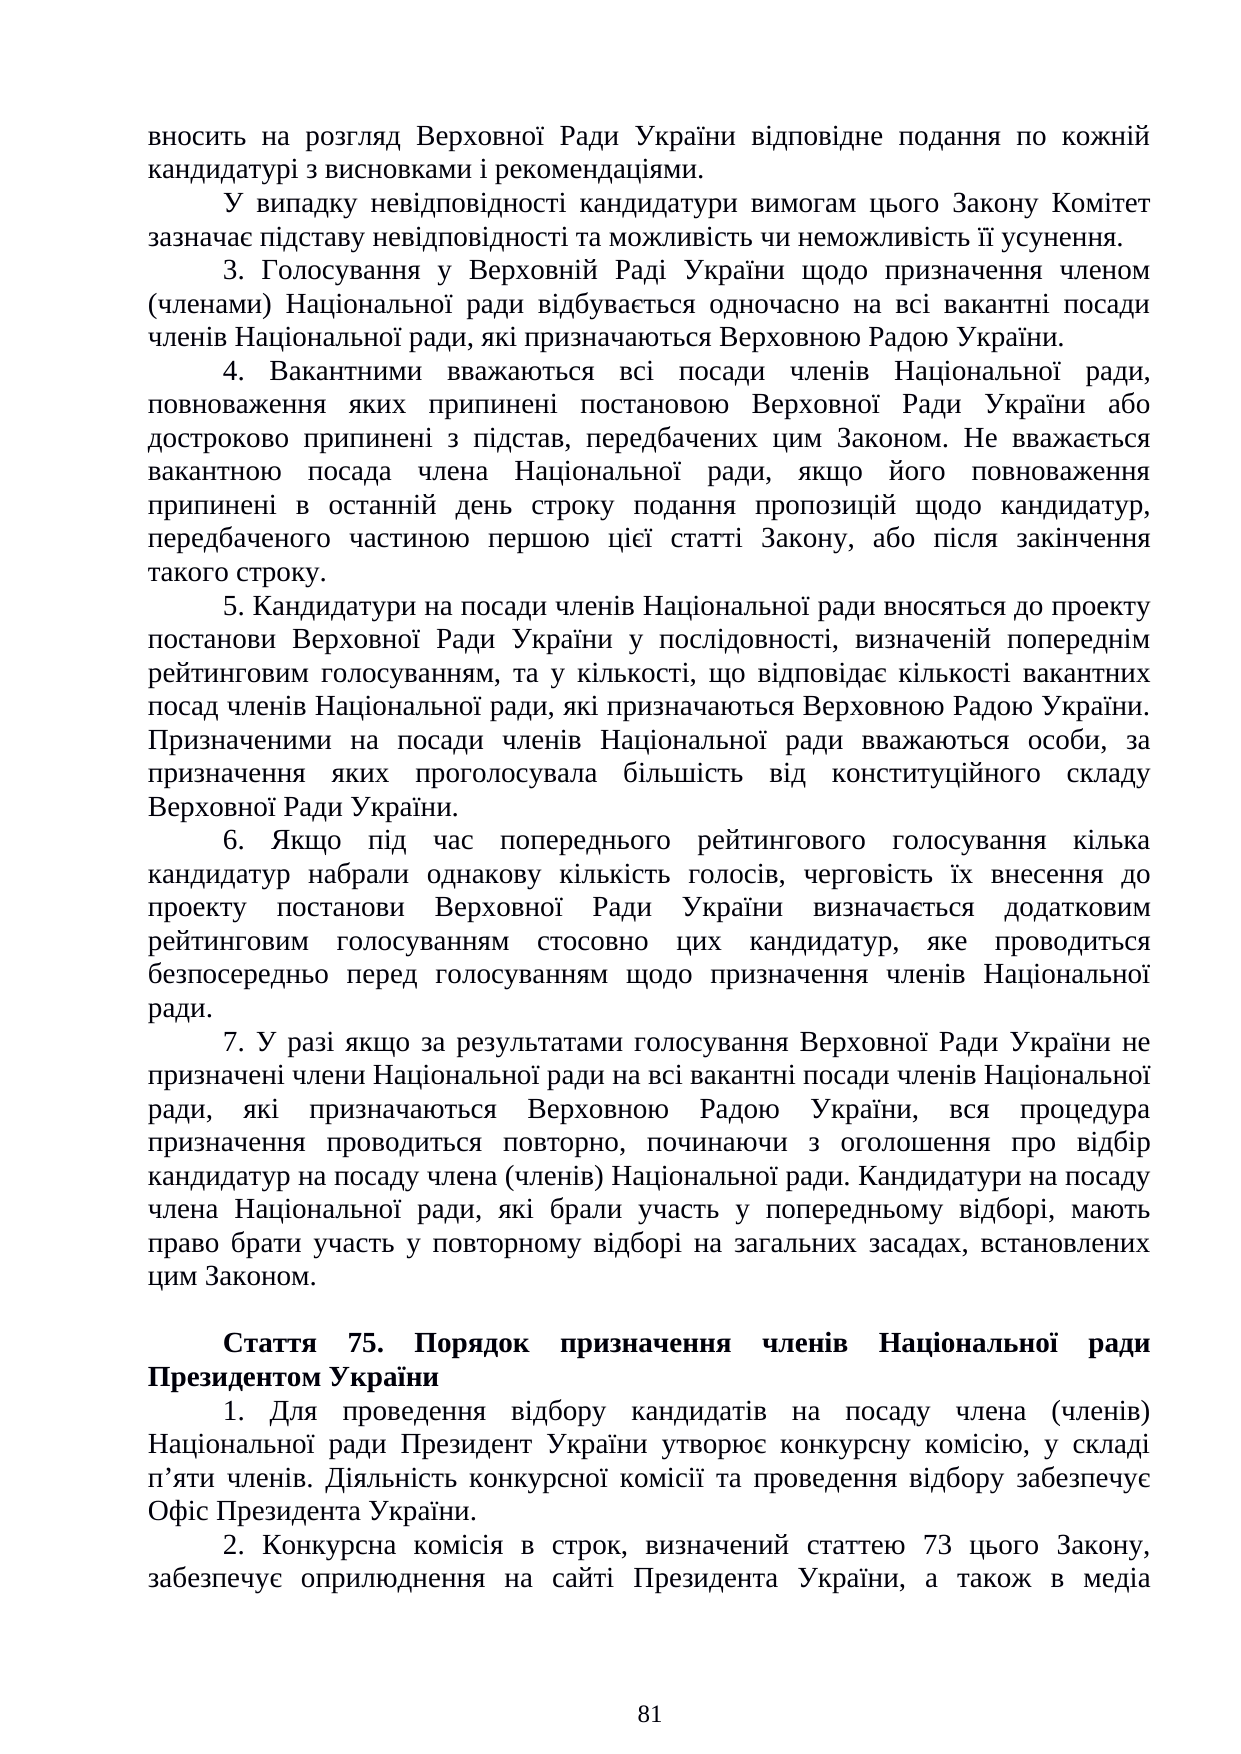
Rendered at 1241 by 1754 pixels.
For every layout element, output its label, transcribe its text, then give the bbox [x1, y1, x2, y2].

subtitle Стаття 75. Порядок призначення членів Національної ради Президентом України [148, 1326, 1152, 1393]
text 3. Голосування у Верховній Раді України щодо призначення членом (членами) Національної ради відбувається одночасно на всі вакантні посади членів Національної ради, які призначаються Верховною Радою України. [148, 252, 1152, 353]
text 1. Для проведення відбору кандидатів на посаду члена (членів) Національної ради Президент України утворює конкурсну комісію, у складі п’яти членів. Діяльність конкурсної комісії та проведення відбору забезпечує Офіс Президента України. [148, 1393, 1152, 1527]
text У випадку невідповідності кандидатури вимогам цього Закону Комітет зазначає підставу невідповідності та можливість чи неможливість її усунення. [148, 185, 1152, 252]
text 5. Кандидатури на посади членів Національної ради вносяться до проекту постанови Верховної Ради України у послідовності, визначеній попереднім рейтинговим голосуванням, та у кількості, що відповідає кількості вакантних посад членів Національної ради, які призначаються Верховною Радою України. Призначеними на посади членів Національної ради вважаються особи, за призначення яких проголосувала більшість від конституційного складу Верховної Ради України. [148, 588, 1152, 822]
text 7. У разі якщо за результатами голосування Верховної Ради України не призначені члени Національної ради на всі вакантні посади членів Національної ради, які призначаються Верховною Радою України, вся процедура призначення проводиться повторно, починаючи з оголошення про відбір кандидатур на посаду члена (членів) Національної ради. Кандидатури на посаду члена Національної ради, які брали участь у попередньому відборі, мають право брати участь у повторному відборі на загальних засадах, встановлених цим Законом. [148, 1024, 1152, 1292]
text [148, 1527, 1152, 1594]
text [148, 118, 1152, 185]
text 4. Вакантними вважаються всі посади членів Національної ради, повноваження яких припинені постановою Верховної Ради України або достроково припинені з підстав, передбачених цим Законом. Не вважається вакантною посада члена Національної ради, якщо його повноваження припинені в останній день строку подання пропозицій щодо кандидатур, передбаченого частиною першою цієї статті Закону, або після закінчення такого строку. [148, 353, 1152, 588]
text 6. Якщо під час попереднього рейтингового голосування кілька кандидатур набрали однакову кількість голосів, черговість їх внесення до проекту постанови Верховної Ради України визначається додатковим рейтинговим голосуванням стосовно цих кандидатур, яке проводиться безпосередньо перед голосуванням щодо призначення членів Національної ради. [148, 822, 1152, 1024]
